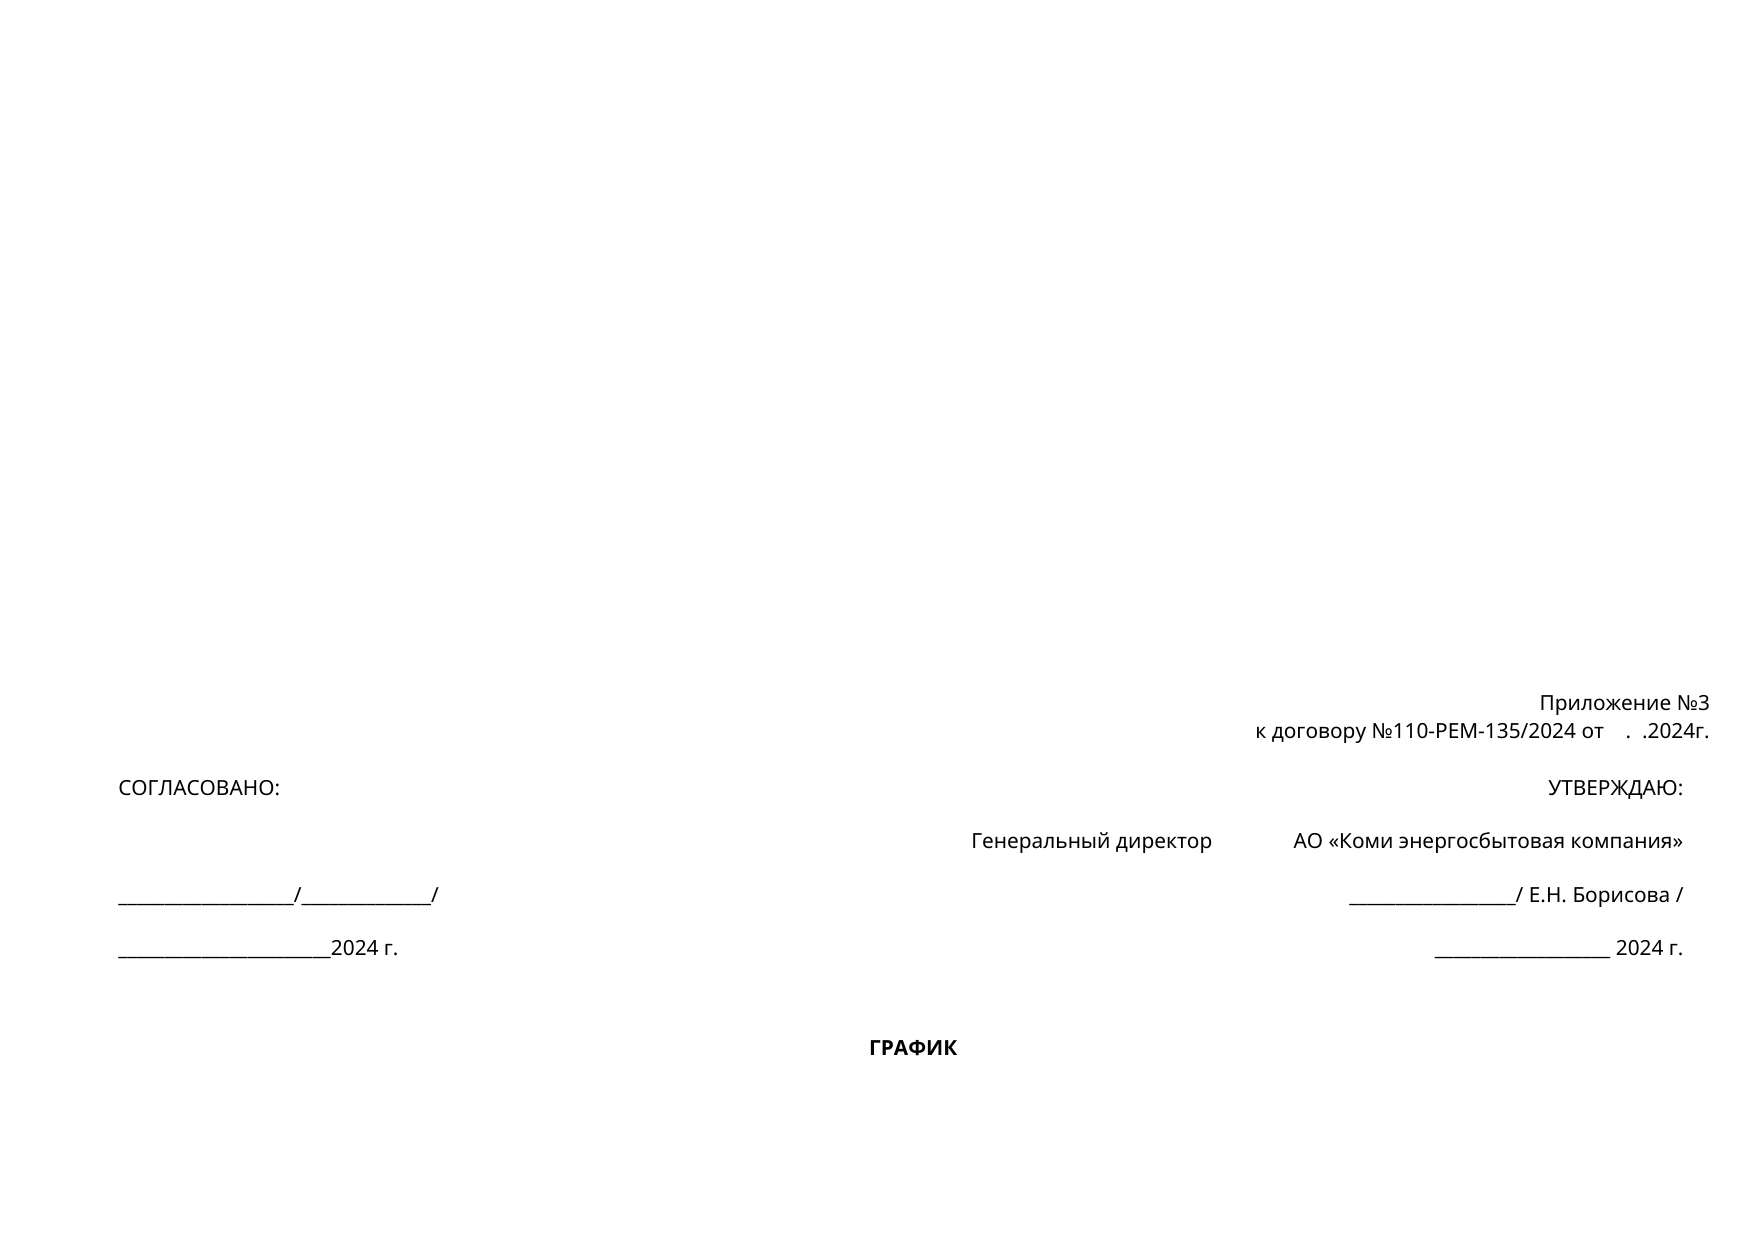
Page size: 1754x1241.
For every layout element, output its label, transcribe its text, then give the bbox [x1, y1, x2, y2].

text к договору №110-РЕМ-135/2024 от . .2024г. [118, 716, 1710, 745]
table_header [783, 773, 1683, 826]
text ГРАФИК [162, 1033, 1649, 1061]
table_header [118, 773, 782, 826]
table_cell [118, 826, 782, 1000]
text Приложение №3 [118, 688, 1710, 716]
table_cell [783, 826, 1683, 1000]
